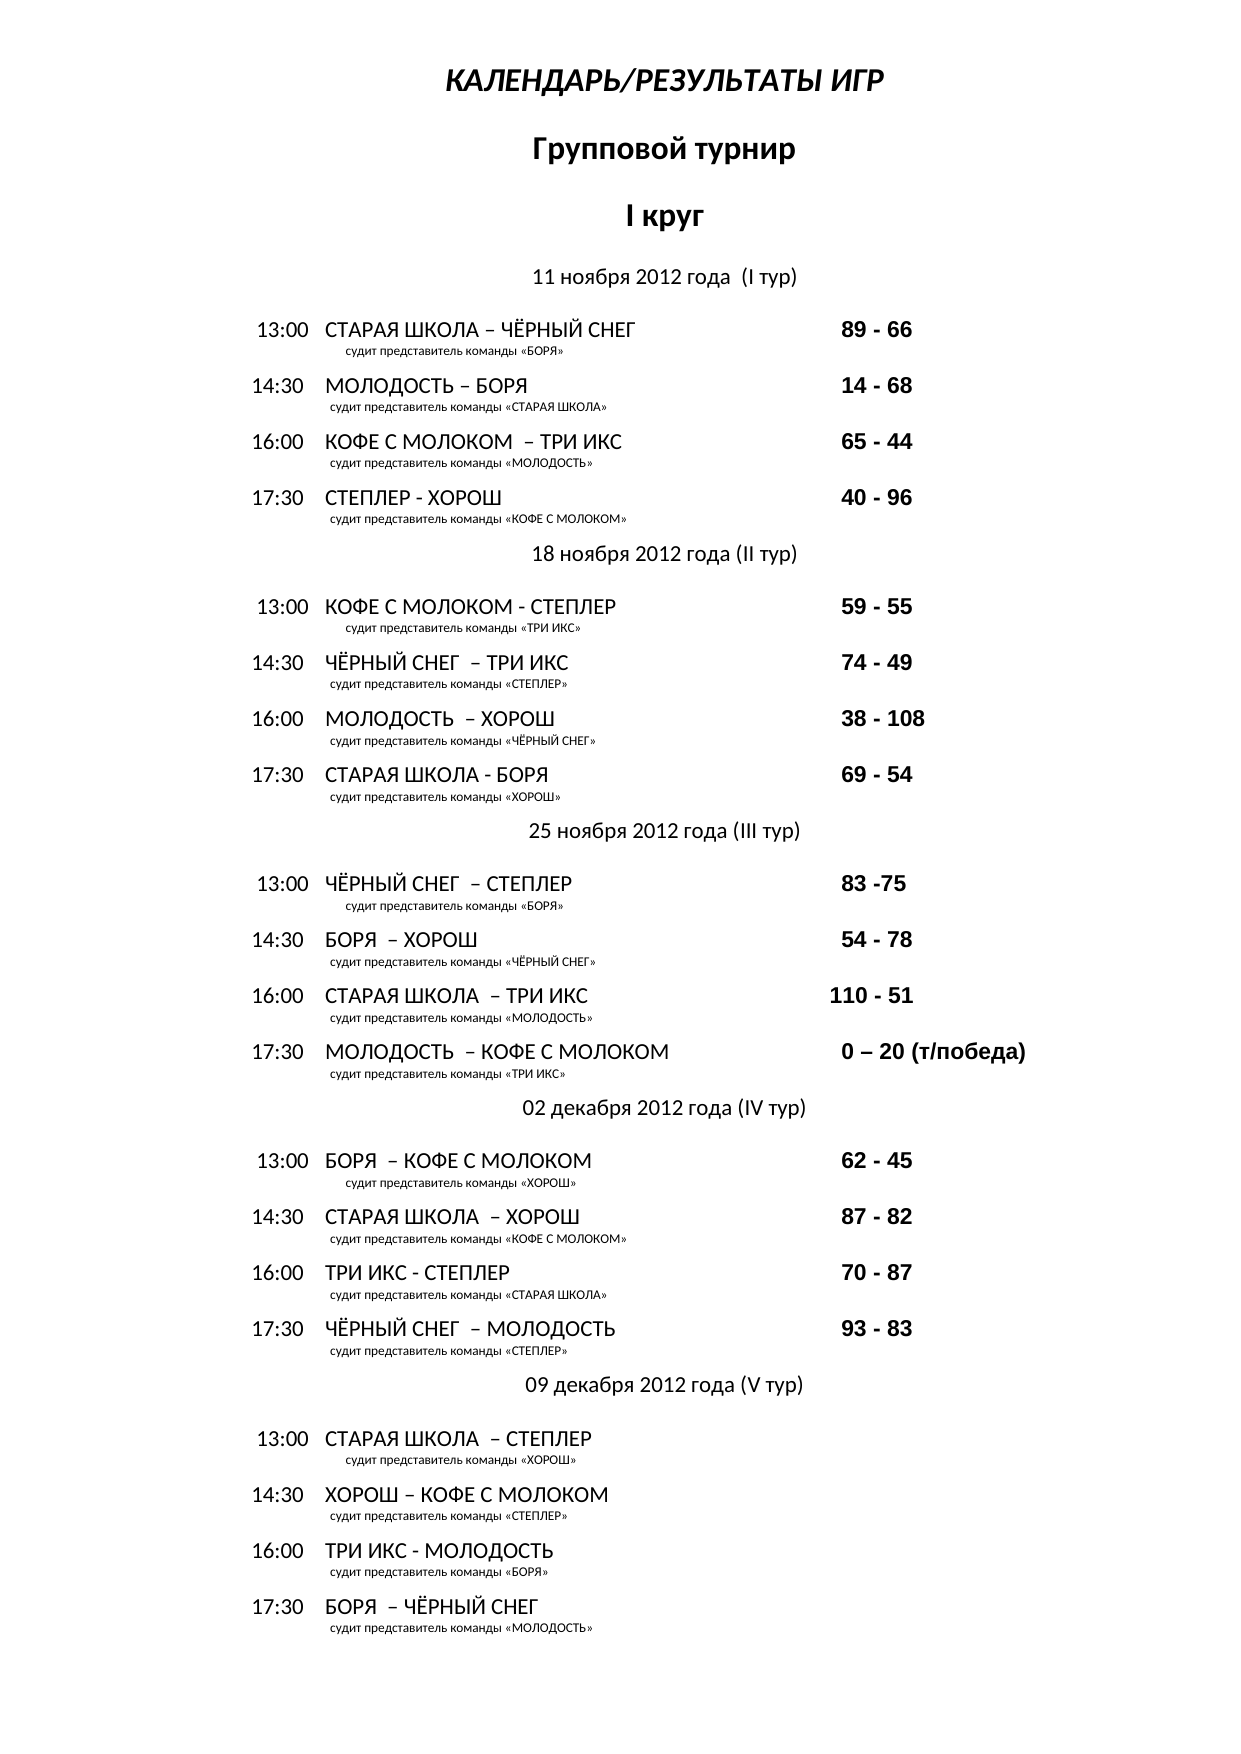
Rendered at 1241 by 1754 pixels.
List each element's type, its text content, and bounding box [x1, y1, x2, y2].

text 11 ноября 2012 года (I тур) [177, 262, 1152, 290]
text судит представитель команды «ТРИ ИКС» [177, 1065, 1152, 1093]
text КАЛЕНДАРЬ/РЕЗУЛЬТАТЫ ИГР [177, 59, 1152, 100]
text 13:00 КОФЕ С МОЛОКОМ - СТЕПЛЕР 59 - 55 [177, 592, 1152, 620]
text 18 ноября 2012 года (II тур) [177, 539, 1152, 567]
text 14:30 СТАРАЯ ШКОЛА – ХОРОШ 87 - 82 [177, 1202, 1152, 1231]
text 13:00 СТАРАЯ ШКОЛА – ЧЁРНЫЙ СНЕГ 89 - 66 [177, 315, 1152, 343]
text судит представитель команды «СТЕПЛЕР» [177, 1343, 1152, 1371]
text 17:30 СТАРАЯ ШКОЛА - БОРЯ 69 - 54 [177, 760, 1152, 788]
text 17:30 МОЛОДОСТЬ – КОФЕ С МОЛОКОМ 0 – 20 (т/победа) [177, 1037, 1152, 1065]
text 16:00 СТАРАЯ ШКОЛА – ТРИ ИКС 110 - 51 [177, 981, 1152, 1009]
text 16:00 МОЛОДОСТЬ – ХОРОШ 38 - 108 [177, 704, 1152, 732]
text 16:00 ТРИ ИКС - СТЕПЛЕР 70 - 87 [177, 1258, 1152, 1287]
text 02 декабря 2012 года (IV тур) [177, 1093, 1152, 1121]
text 25 ноября 2012 года (III тур) [177, 816, 1152, 844]
text судит представитель команды «СТАРАЯ ШКОЛА» [177, 399, 1152, 427]
text 13:00 СТАРАЯ ШКОЛА – СТЕПЛЕР [177, 1424, 1152, 1452]
text судит представитель команды «БОРЯ» [177, 343, 1152, 371]
text судит представитель команды «ХОРОШ» [177, 788, 1152, 816]
text 16:00 ТРИ ИКС - МОЛОДОСТЬ [177, 1536, 1152, 1564]
text судит представитель команды «ХОРОШ» [177, 1452, 1152, 1480]
text судит представитель команды «МОЛОДОСТЬ» [177, 455, 1152, 483]
text судит представитель команды «ХОРОШ» [177, 1174, 1152, 1202]
text судит представитель команды «СТАРАЯ ШКОЛА» [177, 1287, 1152, 1314]
text 13:00 БОРЯ – КОФЕ С МОЛОКОМ 62 - 45 [177, 1146, 1152, 1174]
text I круг [177, 194, 1152, 235]
text судит представитель команды «ЧЁРНЫЙ СНЕГ» [177, 732, 1152, 760]
text судит представитель команды «МОЛОДОСТЬ» [177, 1009, 1152, 1037]
text судит представитель команды «ТРИ ИКС» [177, 620, 1152, 648]
text судит представитель команды «КОФЕ С МОЛОКОМ» [177, 511, 1152, 539]
text 17:30 ЧЁРНЫЙ СНЕГ – МОЛОДОСТЬ 93 - 83 [177, 1314, 1152, 1343]
text судит представитель команды «МОЛОДОСТЬ» [177, 1620, 1152, 1648]
text судит представитель команды «БОРЯ» [177, 897, 1152, 925]
text судит представитель команды «СТЕПЛЕР» [177, 1508, 1152, 1536]
text 14:30 МОЛОДОСТЬ – БОРЯ 14 - 68 [177, 371, 1152, 399]
text 13:00 ЧЁРНЫЙ СНЕГ – СТЕПЛЕР 83 -75 [177, 869, 1152, 897]
text судит представитель команды «БОРЯ» [177, 1564, 1152, 1592]
text 14:30 ХОРОШ – КОФЕ С МОЛОКОМ [177, 1480, 1152, 1508]
text судит представитель команды «СТЕПЛЕР» [177, 676, 1152, 704]
text 17:30 БОРЯ – ЧЁРНЫЙ СНЕГ [177, 1592, 1152, 1620]
text 16:00 КОФЕ С МОЛОКОМ – ТРИ ИКС 65 - 44 [177, 427, 1152, 455]
text 14:30 БОРЯ – ХОРОШ 54 - 78 [177, 925, 1152, 953]
text судит представитель команды «КОФЕ С МОЛОКОМ» [177, 1231, 1152, 1258]
text 17:30 СТЕПЛЕР - ХОРОШ 40 - 96 [177, 483, 1152, 511]
text судит представитель команды «ЧЁРНЫЙ СНЕГ» [177, 953, 1152, 981]
text 09 декабря 2012 года (V тур) [177, 1371, 1152, 1399]
text 14:30 ЧЁРНЫЙ СНЕГ – ТРИ ИКС 74 - 49 [177, 648, 1152, 676]
text Групповой турнир [177, 127, 1152, 167]
